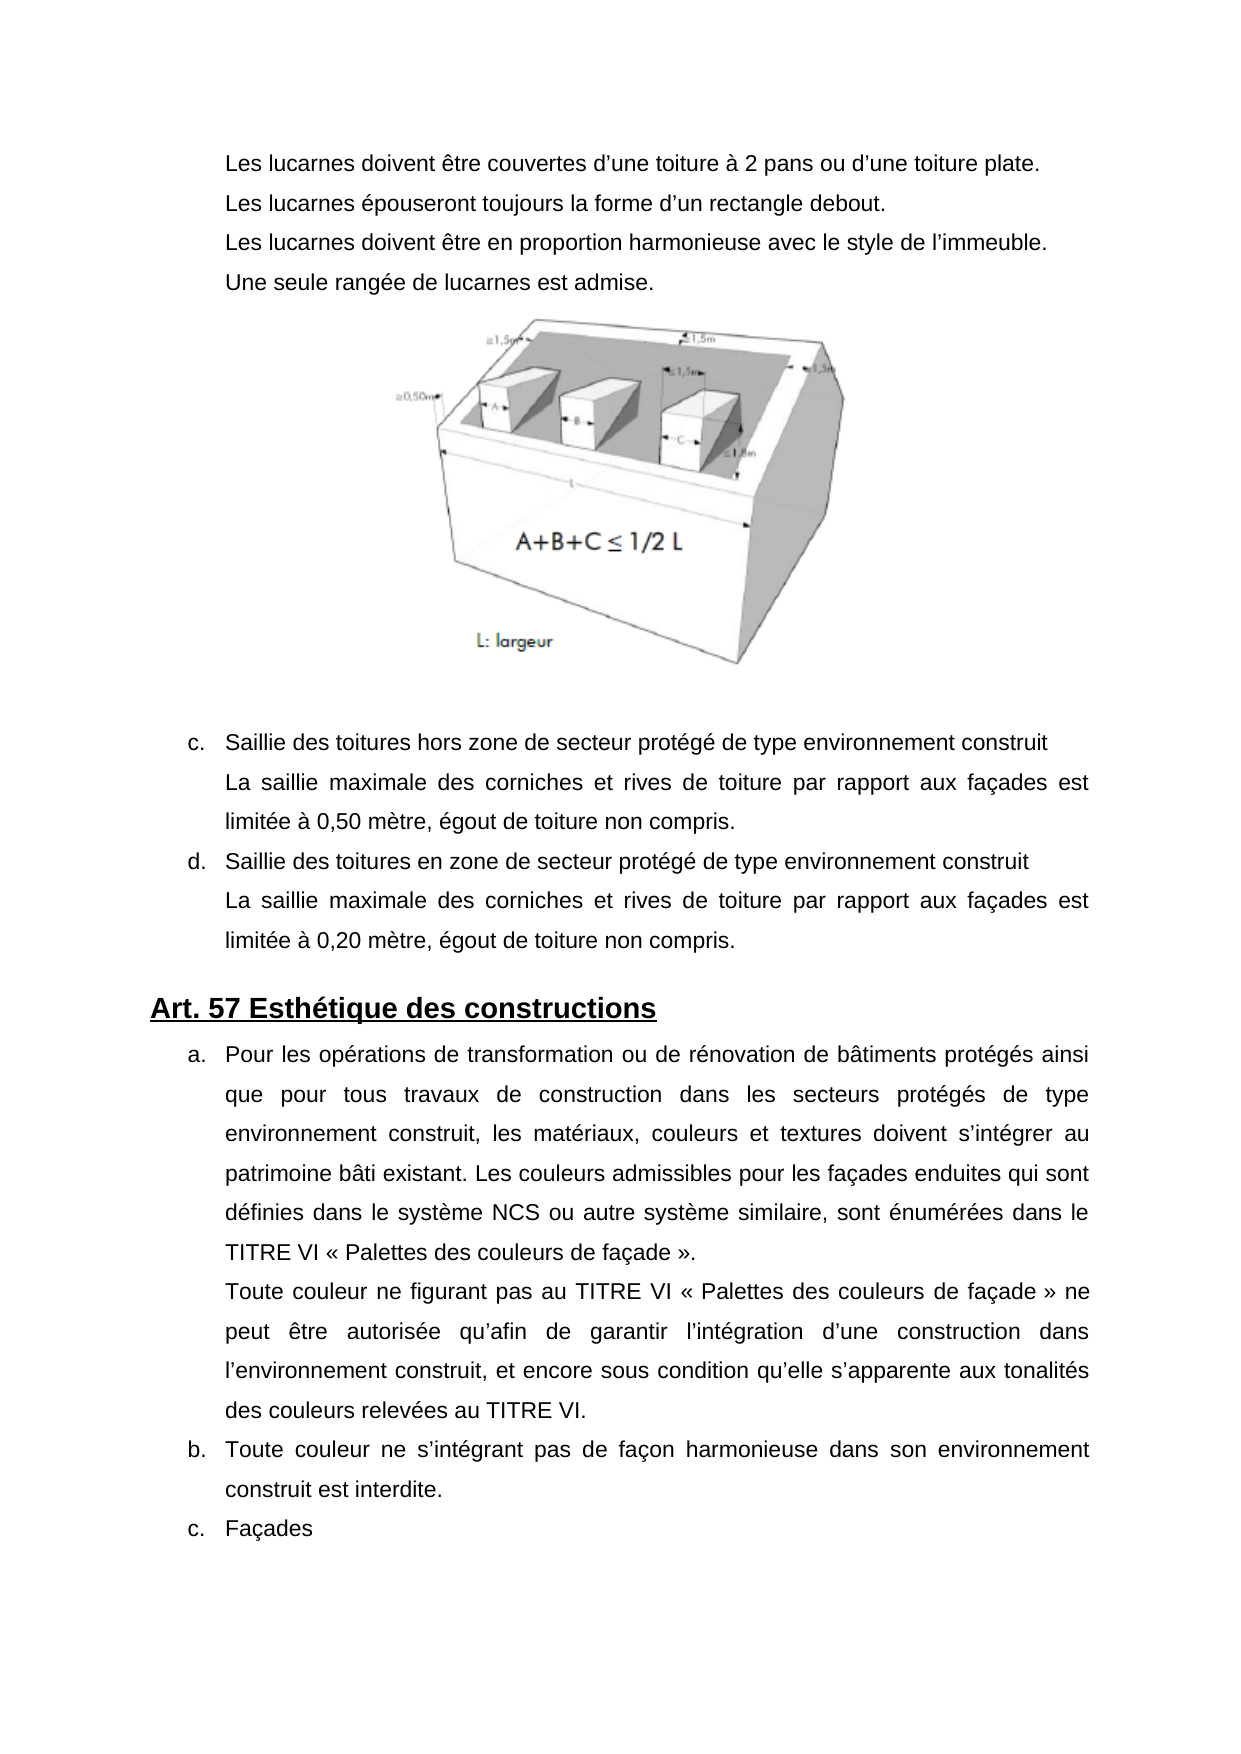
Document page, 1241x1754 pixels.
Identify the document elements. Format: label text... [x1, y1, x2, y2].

list Façades [187, 1515, 1090, 1542]
text Toute couleur ne figurant pas au TITRE VI « Palettes des couleurs de façade » ne peut être autorisée qu’afin de garantir l’intégration d’une construction dans l’environnement construit, et encore sous condition qu’elle s’apparente aux tonalités des couleurs relevées au TITRE VI. [225, 1278, 1090, 1423]
text Les lucarnes doivent être couvertes d’une toiture à 2 pans ou d’une toiture plate. [225, 150, 1090, 176]
list Pour les opérations de transformation ou de rénovation de bâtiments protégés ainsi que pour tous travaux de construction dans les secteurs protégés de type environnement construit, les matériaux, couleurs et textures doivent s’intégrer au patrimoine bâti existant. Les couleurs admissibles pour les façades enduites qui sont définies dans le système NCS ou autre système similaire, sont énumérées dans le TITRE VI « Palettes des couleurs de façade ». [187, 1041, 1090, 1265]
text Une seule rangée de lucarnes est admise. [225, 268, 1090, 295]
subtitle Art. 57 Esthétique des constructions [150, 991, 1090, 1025]
list Saillie des toitures hors zone de secteur protégé de type environnement construit [187, 729, 1090, 756]
text Les lucarnes doivent être en proportion harmonieuse avec le style de l’immeuble. [225, 229, 1090, 255]
text La saillie maximale des corniches et rives de toiture par rapport aux façades est limitée à 0,20 mètre, égout de toiture non compris. [225, 887, 1090, 953]
list Toute couleur ne s’intégrant pas de façon harmonieuse dans son environnement construit est interdite. [187, 1436, 1090, 1502]
text Les lucarnes épouseront toujours la forme d’un rectangle debout. [225, 189, 1090, 216]
picture [387, 307, 853, 677]
text La saillie maximale des corniches et rives de toiture par rapport aux façades est limitée à 0,50 mètre, égout de toiture non compris. [225, 769, 1090, 834]
list Saillie des toitures en zone de secteur protégé de type environnement construit [187, 848, 1090, 874]
